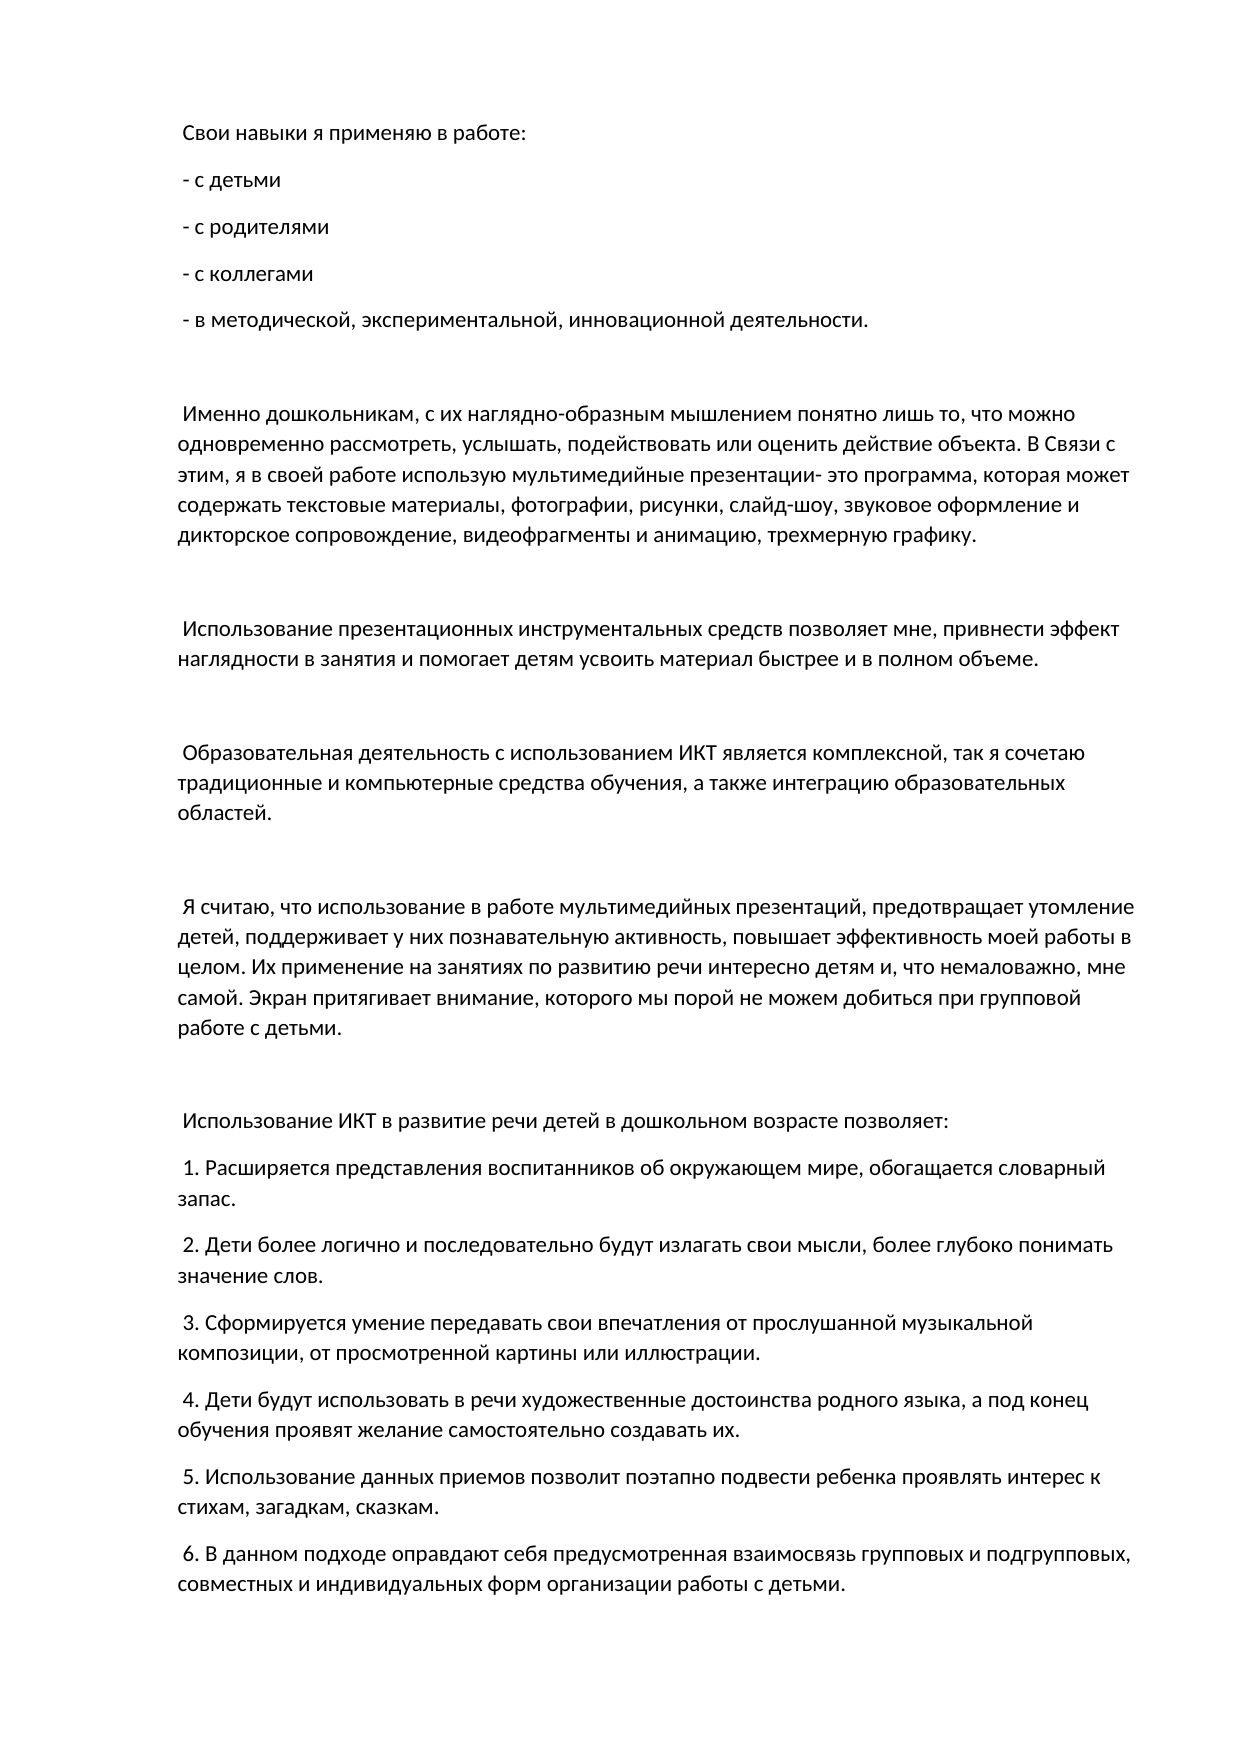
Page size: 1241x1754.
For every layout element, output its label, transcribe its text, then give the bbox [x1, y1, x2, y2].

text Я считаю, что использование в работе мультимедийных презентаций, предотвращает утомление детей, поддерживает у них познавательную активность, повышает эффективность моей работы в целом. Их применение на занятиях по развитию речи интересно детям и, что немаловажно, мне самой. Экран притягивает внимание, которого мы порой не можем добиться при групповой работе с детьми. [177, 892, 1152, 1041]
text 6. В данном подходе оправдают себя предусмотренная взаимосвязь групповых и подгрупповых, совместных и индивидуальных форм организации работы с детьми. [177, 1539, 1152, 1597]
text Именно дошкольникам, с их наглядно-образным мышлением понятно лишь то, что можно одновременно рассмотреть, услышать, подействовать или оценить действие объекта. В Связи с этим, я в своей работе использую мультимедийные презентации- это программа, которая может содержать текстовые материалы, фотографии, рисунки, слайд-шоу, звуковое оформление и дикторское сопровождение, видеофрагменты и анимацию, трехмерную графику. [177, 399, 1152, 548]
text - с коллегами [177, 259, 1152, 287]
text Использование презентационных инструментальных средств позволяет мне, привнести эффект наглядности в занятия и помогает детям усвоить материал быстрее и в полном объеме. [177, 614, 1152, 672]
text - с детьми [177, 165, 1152, 193]
text - в методической, экспериментальной, инновационной деятельности. [177, 306, 1152, 334]
text - с родителями [177, 212, 1152, 240]
text Использование ИКТ в развитие речи детей в дошкольном возрасте позволяет: [177, 1107, 1152, 1135]
text 1. Расширяется представления воспитанников об окружающем мире, обогащается словарный запас. [177, 1153, 1152, 1212]
text 2. Дети более логично и последовательно будут излагать свои мысли, более глубоко понимать значение слов. [177, 1231, 1152, 1289]
text Свои навыки я применяю в работе: [177, 118, 1152, 146]
text Образовательная деятельность с использованием ИКТ является комплексной, так я сочетаю традиционные и компьютерные средства обучения, а также интеграцию образовательных областей. [177, 738, 1152, 826]
text 4. Дети будут использовать в речи художественные достоинства родного языка, а под конец обучения проявят желание самостоятельно создавать их. [177, 1385, 1152, 1443]
text 3. Сформируется умение передавать свои впечатления от прослушанной музыкальной композиции, от просмотренной картины или иллюстрации. [177, 1308, 1152, 1366]
text 5. Использование данных приемов позволит поэтапно подвести ребенка проявлять интерес к стихам, загадкам, сказкам. [177, 1462, 1152, 1520]
